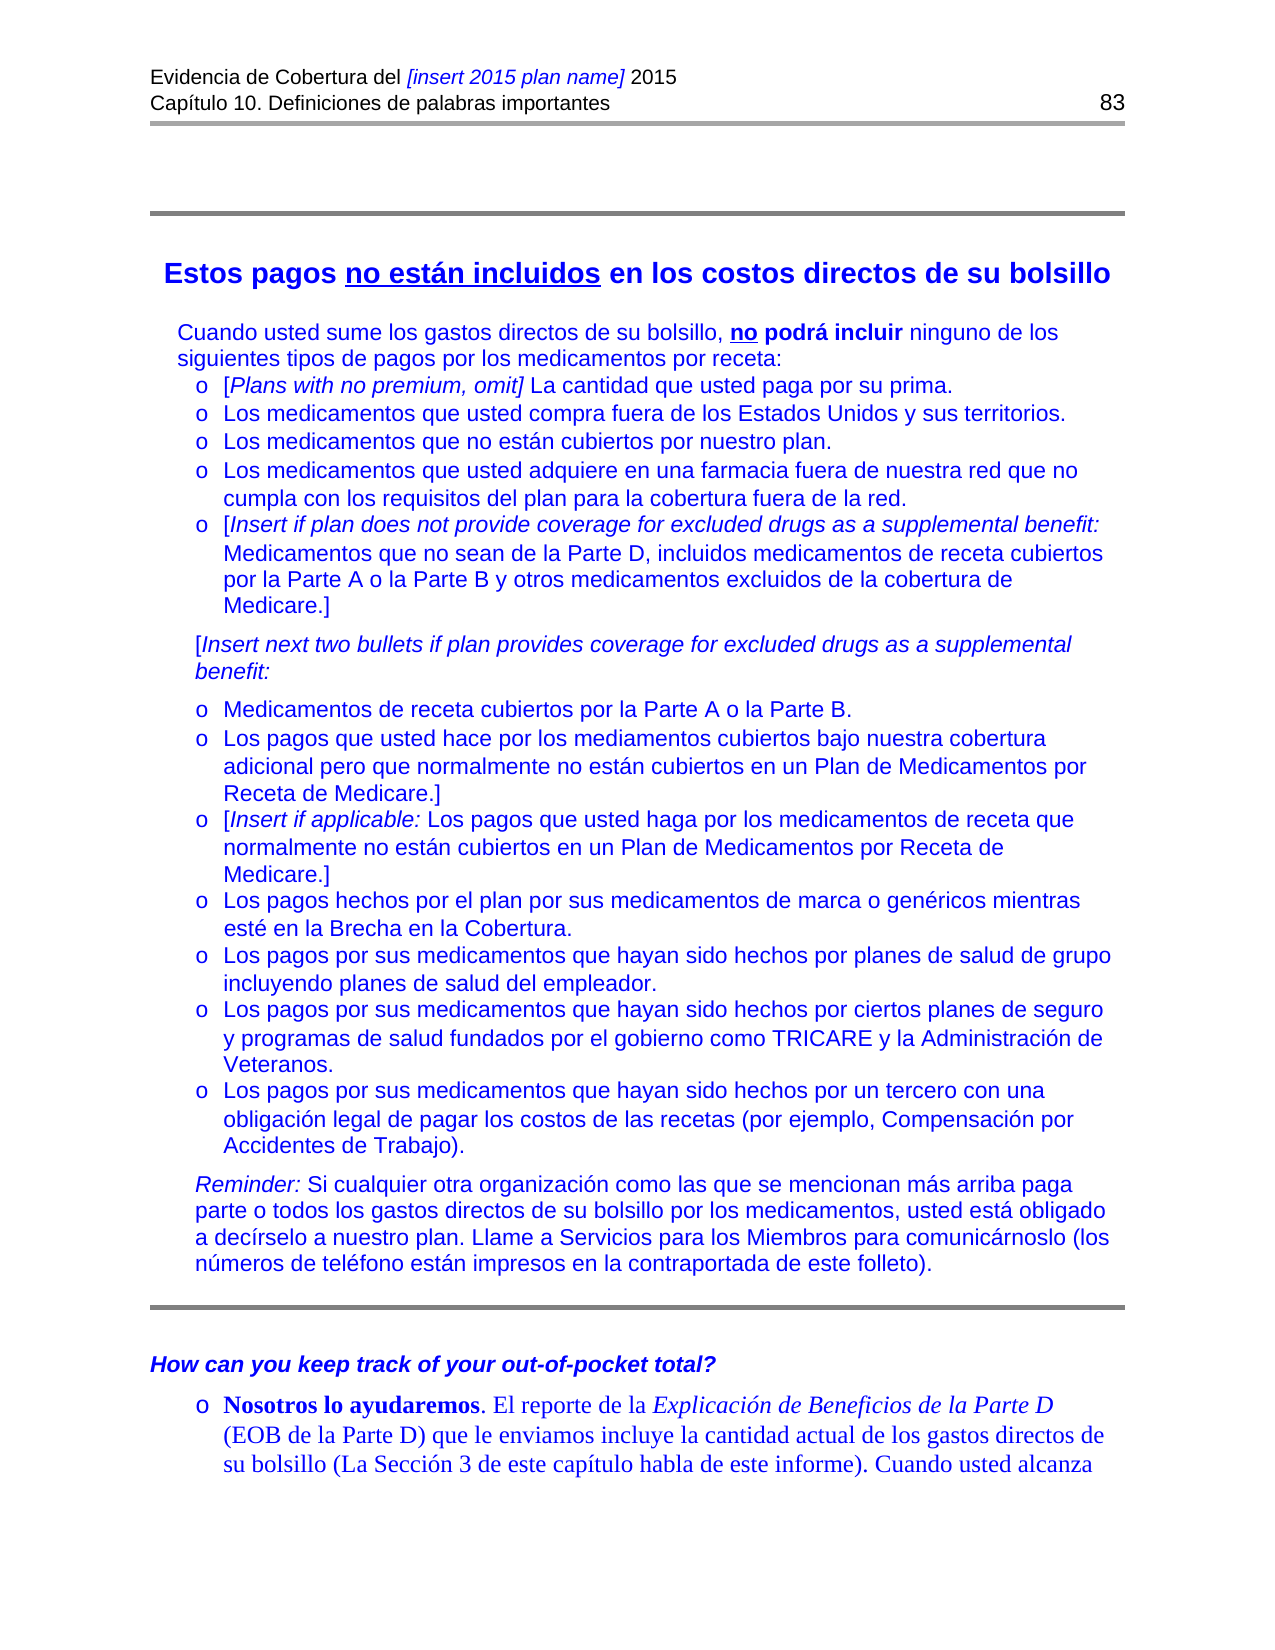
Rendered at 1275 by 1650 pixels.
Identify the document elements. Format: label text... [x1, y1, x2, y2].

list [Plans with no premium, omit] La cantidad que usted paga por su prima. [195, 372, 1112, 400]
subtitle How can you keep track of your out-of-pocket total? [150, 1351, 1125, 1377]
list Los pagos por sus medicamentos que hayan sido hechos por planes de salud de grupo incluyendo planes de salud del empleador. [195, 942, 1112, 996]
list Los pagos por sus medicamentos que hayan sido hechos por un tercero con una obligación legal de pagar los costos de las recetas (por ejemplo, Compensación por Accidentes de Trabajo). [195, 1077, 1112, 1158]
list Los pagos que usted hace por los mediamentos cubiertos bajo nuestra cobertura adicional pero que normalmente no están cubiertos en un Plan de Medicamentos por Receta de Medicare.] [195, 725, 1112, 806]
list Los medicamentos que no están cubiertos por nuestro plan. [195, 428, 1112, 457]
list Medicamentos de receta cubiertos por la Parte A o la Parte B. [195, 696, 1112, 725]
list Los medicamentos que usted adquiere en una farmacia fuera de nuestra red que no cumpla con los requisitos del plan para la cobertura fuera de la red. [195, 457, 1112, 511]
text Reminder: Si cualquier otra organización como las que se mencionan más arriba paga parte o todos los gastos directos de su bolsillo por los medicamentos, usted está obligado a decírselo a nuestro plan. Llame a Servicios para los Miembros para comunicárnoslo (los números de teléfono están impresos en la contraportada de este folleto). [195, 1171, 1111, 1276]
list Los medicamentos que usted compra fuera de los Estados Unidos y sus territorios. [195, 400, 1112, 428]
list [195, 1390, 1112, 1478]
list Los pagos por sus medicamentos que hayan sido hechos por ciertos planes de seguro y programas de salud fundados por el gobierno como TRICARE y la Administración de Veteranos. [195, 996, 1112, 1077]
text Estos pagos no están incluidos en los costos directos de su bolsillo [150, 256, 1125, 290]
list Los pagos hechos por el plan por sus medicamentos de marca o genéricos mientras esté en la Brecha en la Cobertura. [195, 887, 1111, 942]
list [Insert if plan does not provide coverage for excluded drugs as a supplemental benefit: Medicamentos que no sean de la Parte D, incluidos medicamentos de receta cubiertos por la Parte A o la Parte B y otros medicamentos excluidos de la cobertura de Medicare.] [195, 511, 1112, 619]
list [Insert if applicable: Los pagos que usted haga por los medicamentos de receta que normalmente no están cubiertos en un Plan de Medicamentos por Receta de Medicare.] [195, 806, 1112, 887]
text [Insert next two bullets if plan provides coverage for excluded drugs as a supplemental benefit: [195, 631, 1112, 684]
text Cuando usted sume los gastos directos de su bolsillo, no podrá incluir ninguno de los siguientes tipos de pagos por los medicamentos por receta: [177, 319, 1111, 372]
